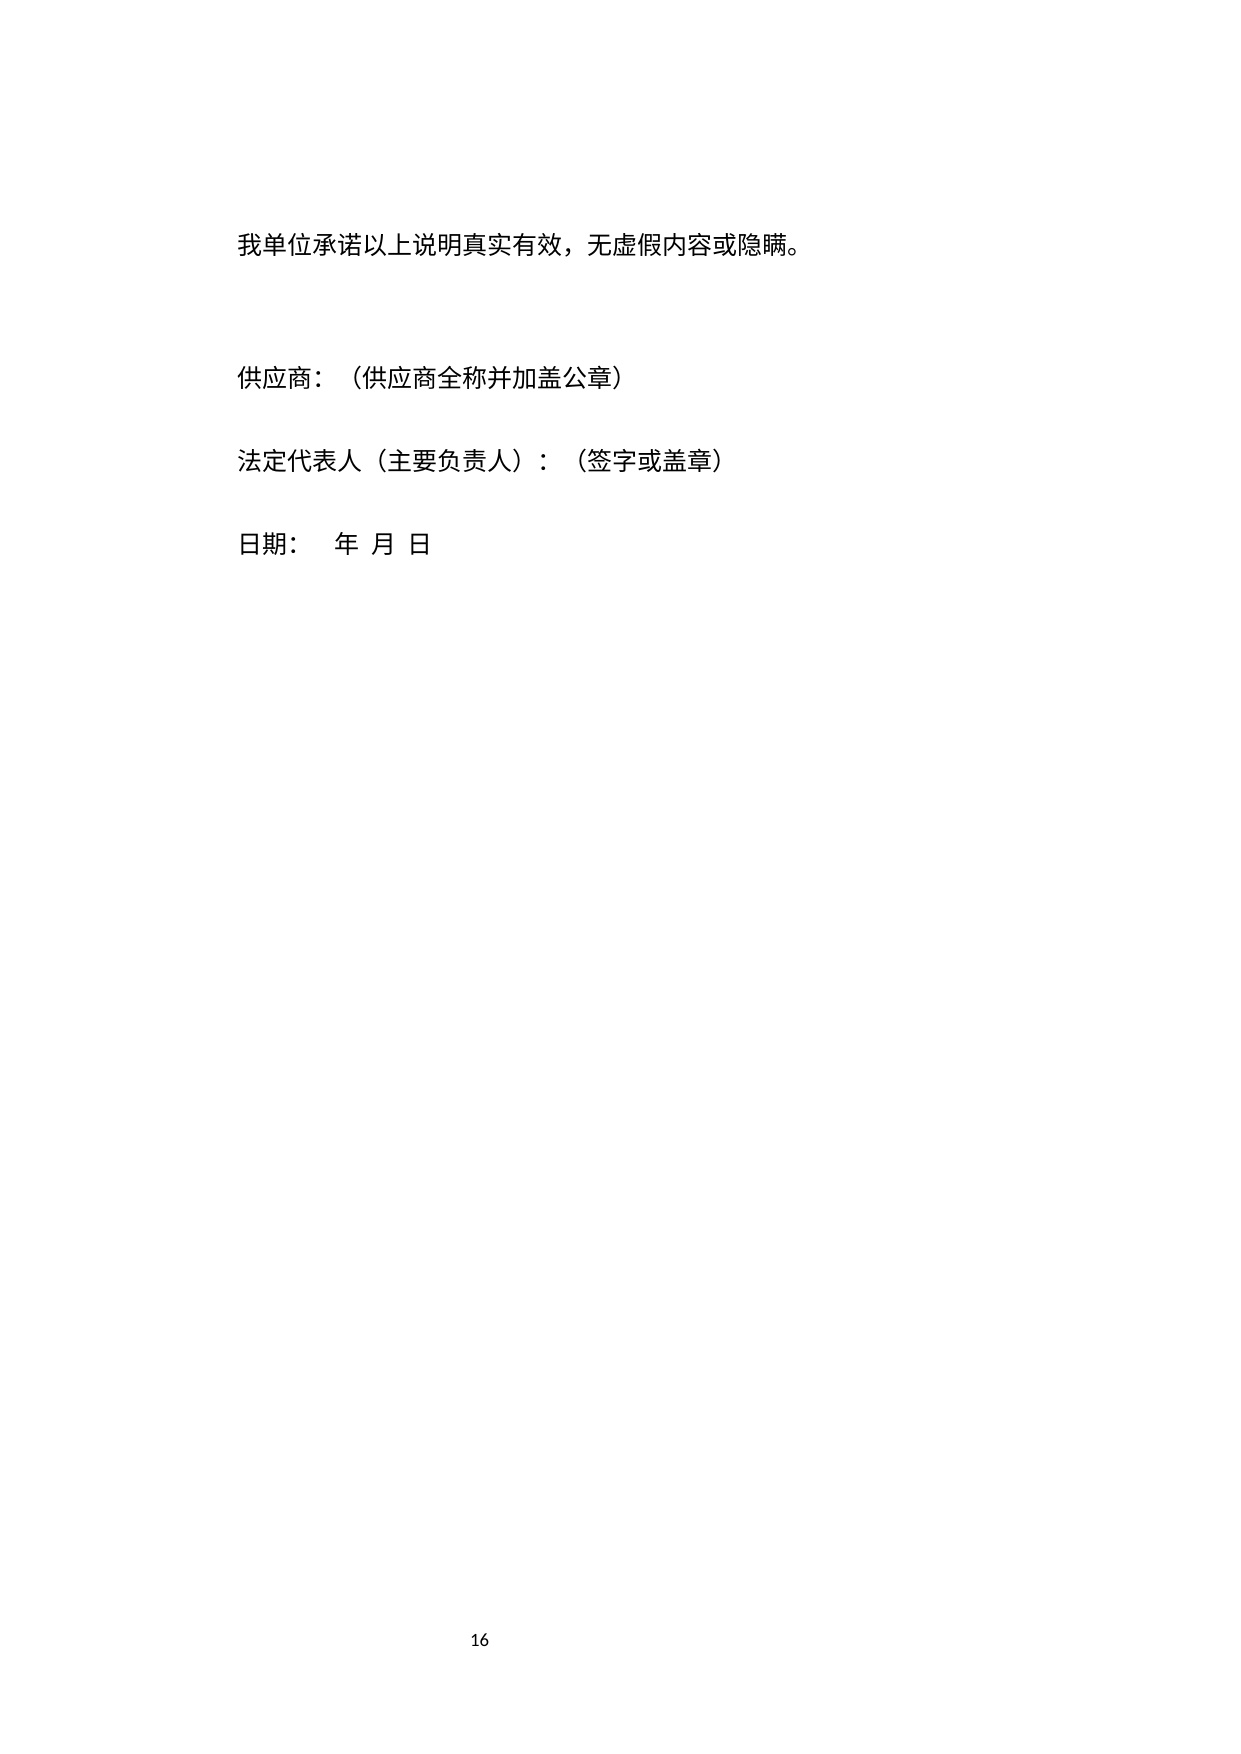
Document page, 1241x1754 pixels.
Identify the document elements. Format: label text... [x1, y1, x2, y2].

text 供应商：（供应商全称并加盖公章） [187, 344, 1053, 409]
text 日期： 年 月 日 [187, 510, 1053, 575]
text 法定代表人（主要负责人）：（签字或盖章） [187, 427, 1053, 492]
text 我单位承诺以上说明真实有效，无虚假内容或隐瞒。 [187, 211, 1053, 276]
